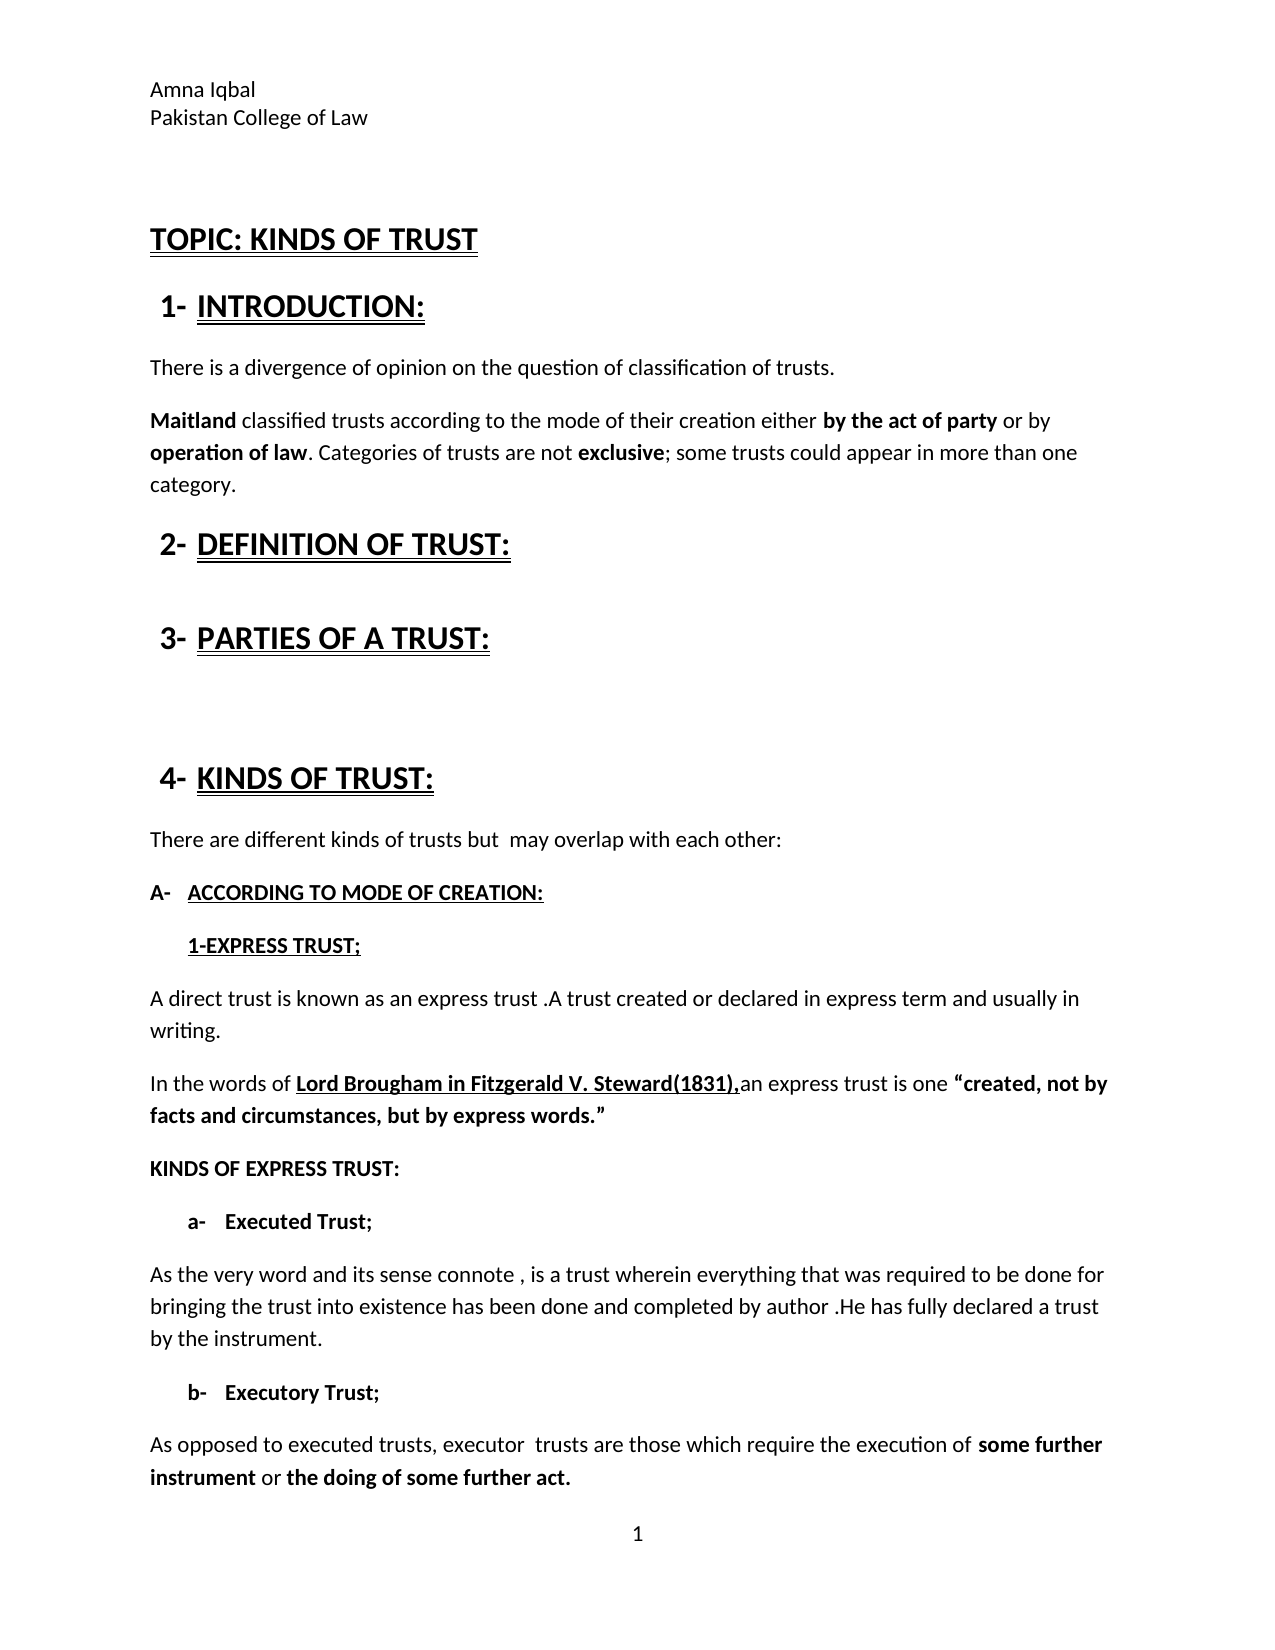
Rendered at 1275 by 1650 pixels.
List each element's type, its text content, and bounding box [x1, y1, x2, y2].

list Executory Trust; [187, 1378, 1125, 1406]
list Executed Trust; [187, 1207, 1125, 1235]
text In the words of Lord Brougham in Fitzgerald V. Steward(1831),an express trust is one “created, not by facts and circumstances, but by express words.” [150, 1069, 1125, 1129]
text As the very word and its sense connote , is a trust wherein everything that was required to be done for bringing the trust into existence has been done and completed by author .He has fully declared a trust by the instrument. [150, 1260, 1125, 1353]
text As opposed to executed trusts, executor trusts are those which require the execution of some further instrument or the doing of some further act. [150, 1431, 1125, 1491]
list DEFINITION OF TRUST: [159, 523, 1125, 564]
text TOPIC: KINDS OF TRUST [150, 218, 1125, 258]
list PARTIES OF A TRUST: [159, 617, 1125, 657]
text 1-EXPRESS TRUST; [187, 931, 1125, 959]
list KINDS OF TRUST: [159, 757, 1125, 798]
text There are different kinds of trusts but may overlap with each other: [150, 825, 1125, 853]
text KINDS OF EXPRESS TRUST: [150, 1154, 1125, 1182]
list ACCORDING TO MODE OF CREATION: [150, 878, 1125, 906]
list INTRODUCTION: [159, 285, 1125, 326]
text There is a divergence of opinion on the question of classification of trusts. [150, 353, 1125, 381]
text A direct trust is known as an express trust .A trust created or declared in express term and usually in writing. [150, 984, 1125, 1044]
text Maitland classified trusts according to the mode of their creation either by the act of party or by operation of law. Categories of trusts are not exclusive; some trusts could appear in more than one category. [150, 406, 1125, 498]
